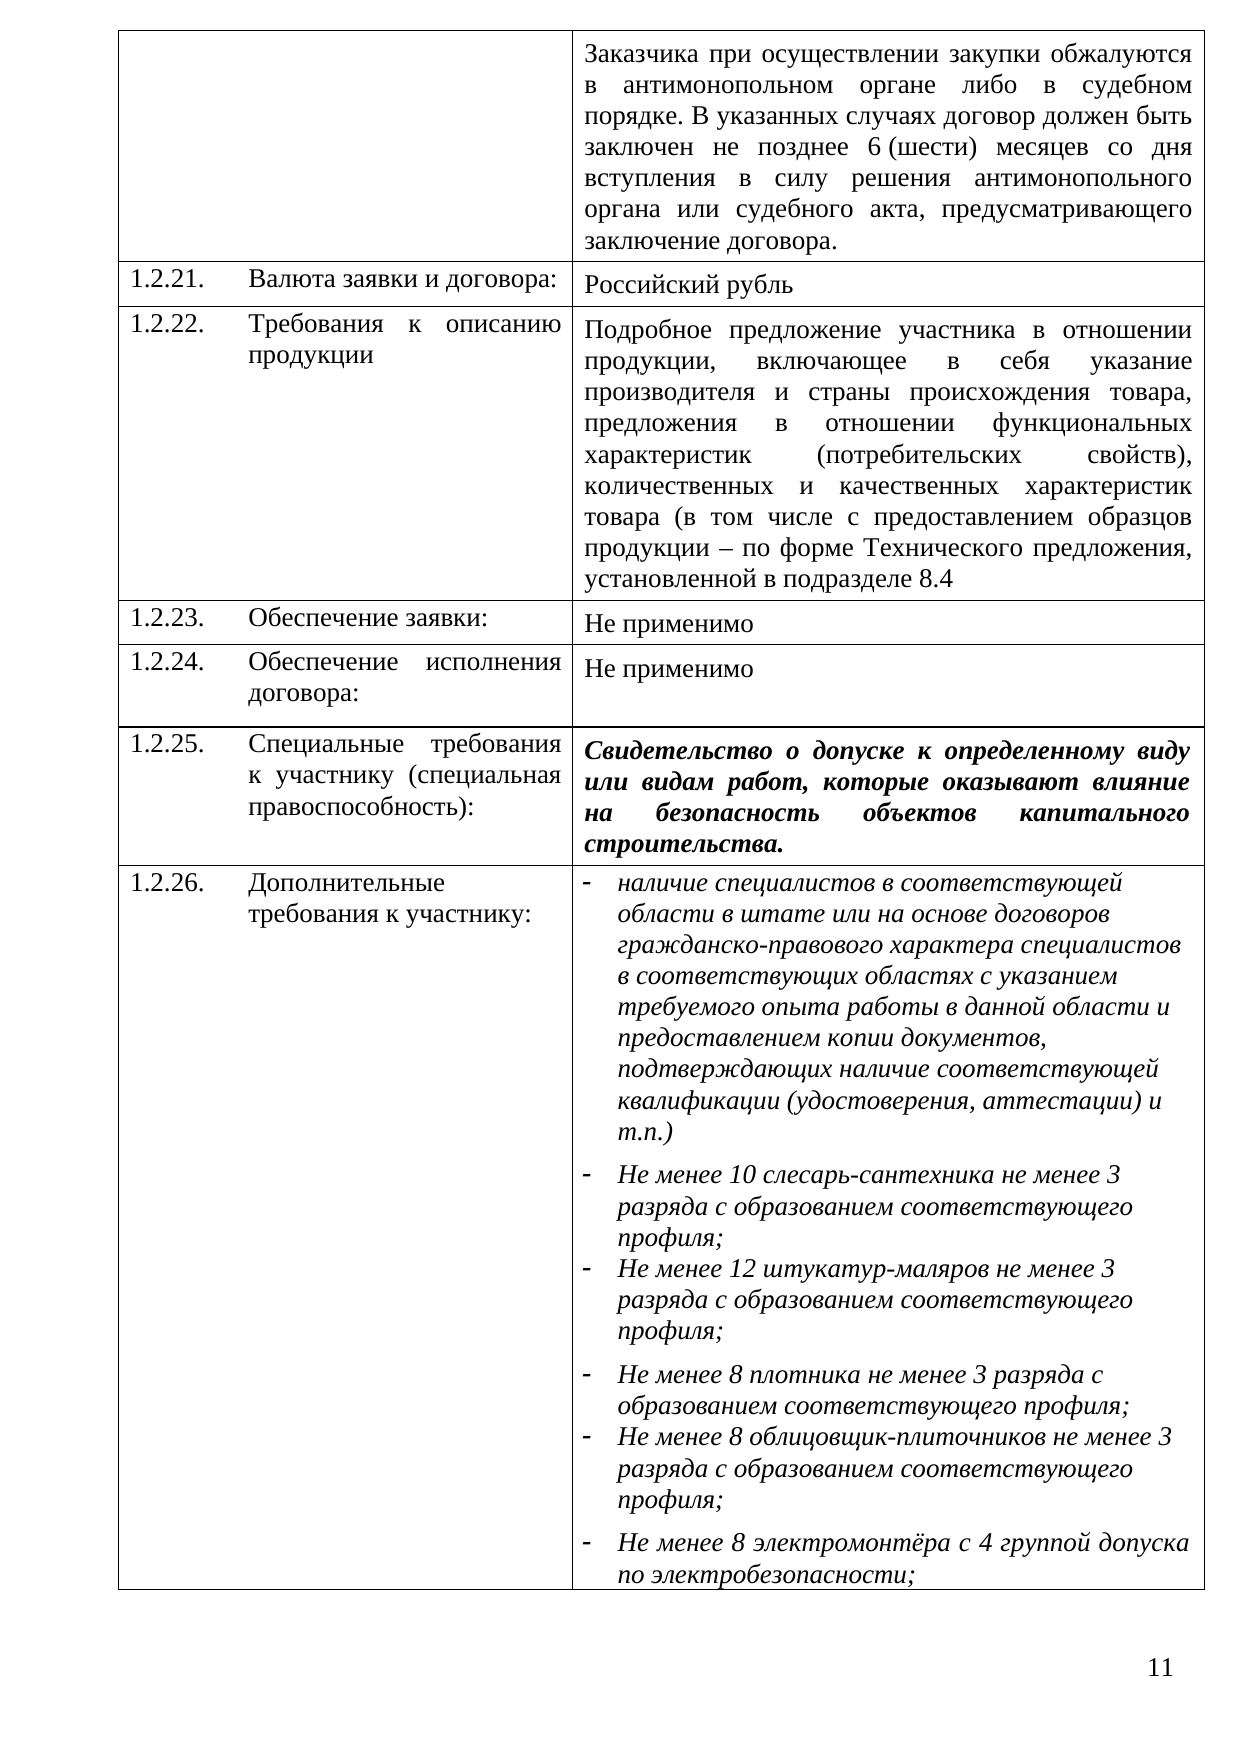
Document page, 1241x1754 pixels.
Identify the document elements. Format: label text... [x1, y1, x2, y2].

table_cell Обеспечение исполнения договора: [119, 645, 572, 726]
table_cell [119, 31, 572, 261]
table_cell Свидетельство о допуске к определенному виду или видам работ, которые оказывают влияние на безопасность объектов капитального строительства. [573, 728, 1204, 864]
table_cell наличие специалистов в соответствующей области в штате или на основе договоров гражданско-правового характера специалистов в соответствующих областях с указанием требуемого опыта работы в данной области и предоставлением копии документов, подтверждающих наличие соответствующей квалификации (удостоверения, аттестации) и т.п.) Не менее 10 слесарь-сантехника не менее 3 разряда с образованием соответствующего профиля; Не менее 12 штукатур-маляров не менее 3 разряда с образованием соответствующего профиля; Не менее 8 плотника не менее 3 разряда с образованием соответствующего профиля; Не менее 8 облицовщик-плиточников не менее 3 разряда с образованием соответствующего профиля; Не менее 8 электромонтёра с 4 группой допуска по электробезопасности; [573, 866, 1204, 1589]
table_cell Не применимо [573, 645, 1204, 726]
table_cell Подробное предложение участника в отношении продукции, включающее в себя указание производителя и страны происхождения товара, предложения в отношении функциональных характеристик (потребительских свойств), количественных и качественных характеристик товара (в том числе с предоставлением образцов продукции – по форме Технического предложения, установленной в подразделе 8.4 [573, 307, 1204, 600]
table_cell Специальные требования к участнику (специальная правоспособность): [119, 728, 572, 864]
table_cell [573, 31, 1204, 261]
table_cell Не применимо [573, 601, 1204, 644]
table_cell Требования к описанию продукции [119, 307, 572, 600]
table_cell Обеспечение заявки: [119, 601, 572, 644]
table_cell Российский рубль [573, 262, 1204, 306]
table_cell Валюта заявки и договора: [119, 262, 572, 306]
table_cell Дополнительные требования к участнику: [119, 866, 572, 1589]
